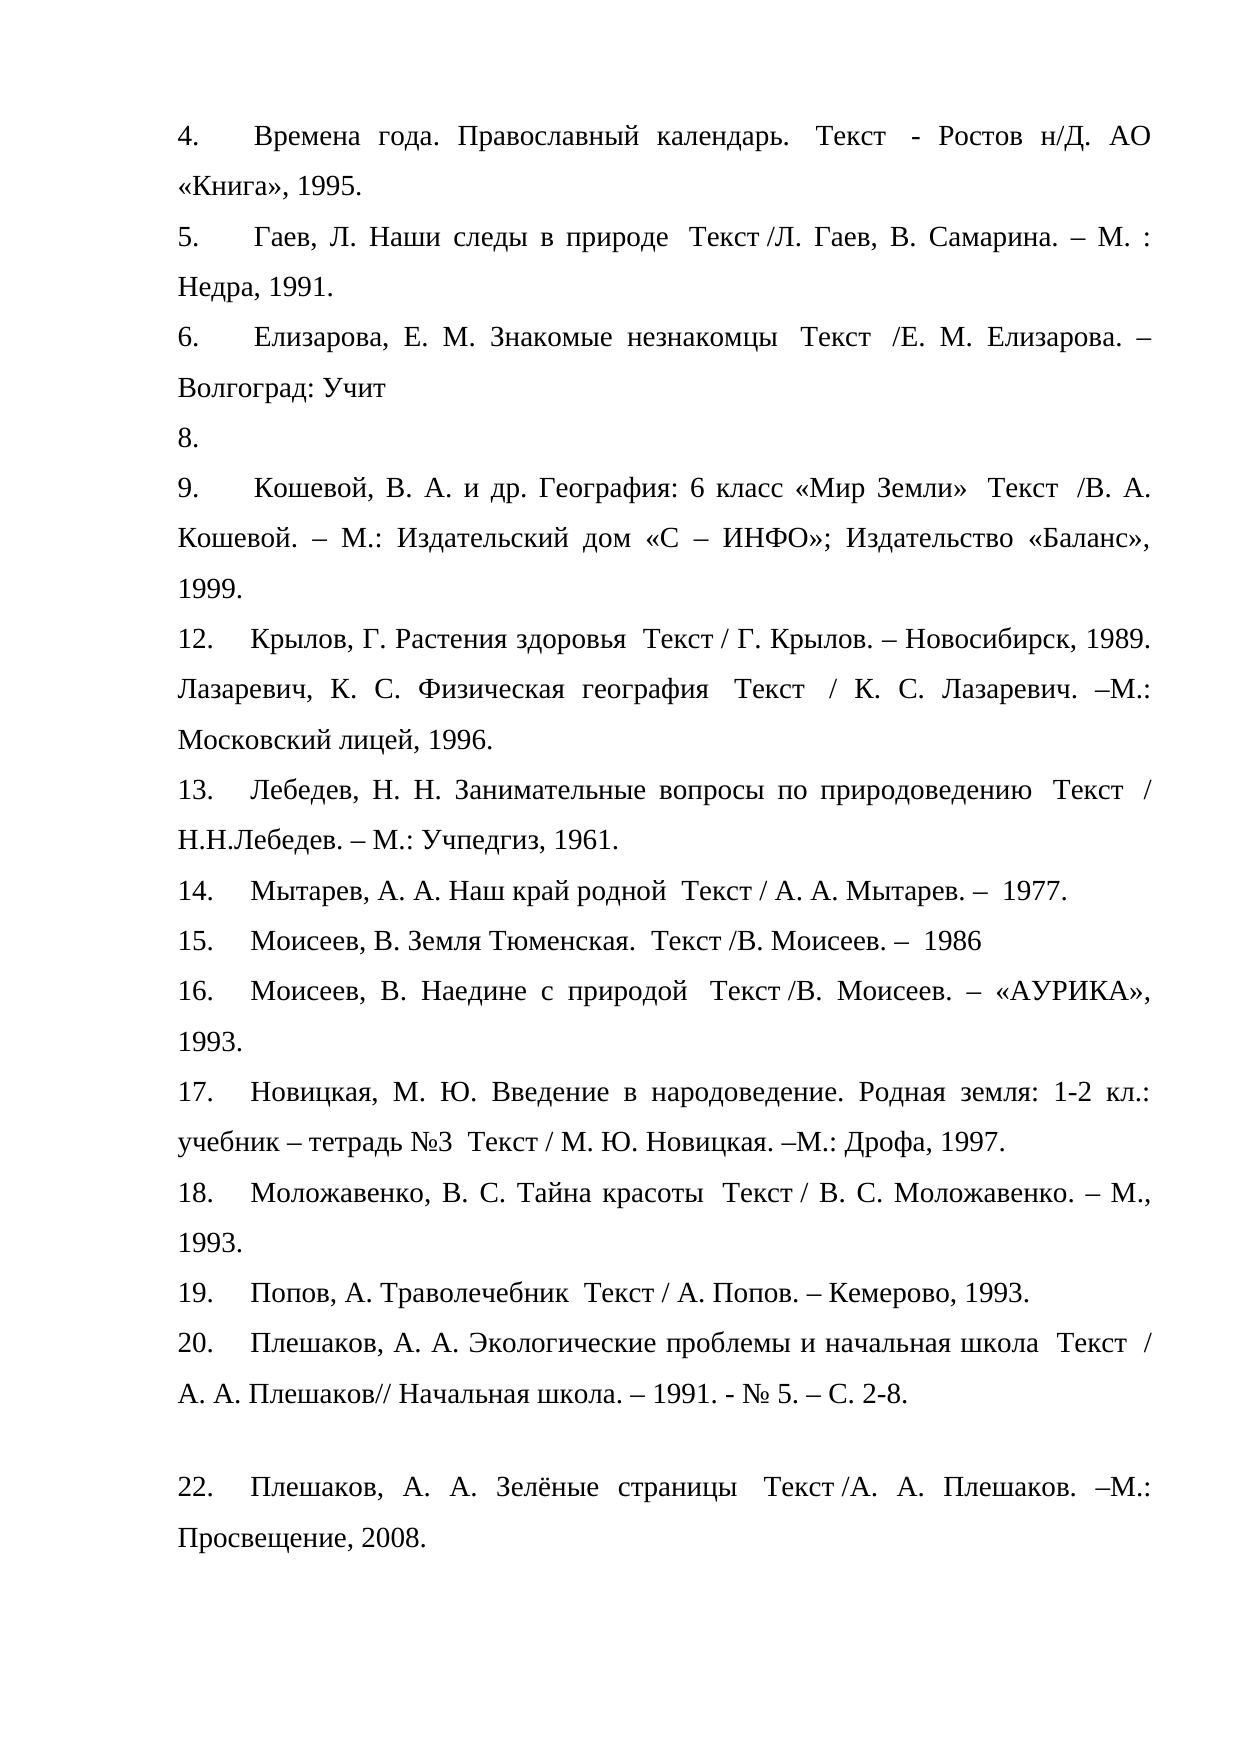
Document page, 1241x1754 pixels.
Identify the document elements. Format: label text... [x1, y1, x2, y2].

text 8. [177, 420, 1152, 453]
text 22. Плешаков, А. А. Зелёные страницы Текст /А. А. Плешаков. –М.: Просвещение, 2008. [177, 1469, 1152, 1553]
text 15. Моисеев, В. Земля Тюменская. Текст /В. Моисеев. – 1986 [177, 923, 1152, 957]
text 9. Кошевой, В. А. и др. География: 6 класс «Мир Земли» Текст /В. А. Кошевой. – М.: Издательский дом «С – ИНФО»; Издательство «Баланс», 1999. [177, 470, 1152, 604]
text 12. Крылов, Г. Растения здоровья Текст / Г. Крылов. – Новосибирск, 1989. Лазаревич, К. С. Физическая география Текст / К. С. Лазаревич. –М.: Московский лицей, 1996. [177, 621, 1152, 755]
text 20. Плешаков, А. А. Экологические проблемы и начальная школа Текст /А. А. Плешаков// Начальная школа. – 1991. - № 5. – С. 2-8. [177, 1326, 1152, 1409]
text 16. Моисеев, В. Наедине с природой Текст /В. Моисеев. – «АУРИКА», 1993. [177, 973, 1152, 1057]
text 6. Елизарова, Е. М. Знакомые незнакомцы Текст /Е. М. Елизарова. – Волгоград: Учит [177, 319, 1152, 403]
text 18. Моложавенко, В. С. Тайна красоты Текст / В. С. Моложавенко. – М., 1993. [177, 1175, 1152, 1258]
text 17. Новицкая, М. Ю. Введение в народоведение. Родная земля: 1-2 кл.: учебник – тетрадь №3 Текст / М. Ю. Новицкая. –М.: Дрофа, 1997. [177, 1074, 1152, 1158]
text 14. Мытарев, А. А. Наш край родной Текст / А. А. Мытарев. – 1977. [177, 873, 1152, 906]
text 4. Времена года. Православный календарь. Текст - Ростов н/Д. АО «Книга», 1995. [177, 118, 1152, 202]
text 13. Лебедев, Н. Н. Занимательные вопросы по природоведению Текст / Н.Н.Лебедев. – М.: Учпедгиз, 1961. [177, 772, 1152, 856]
text 5. Гаев, Л. Наши следы в природе Текст /Л. Гаев, В. Самарина. – М. : Недра, 1991. [177, 219, 1152, 303]
text 19. Попов, А. Траволечебник Текст / А. Попов. – Кемерово, 1993. [177, 1275, 1152, 1309]
